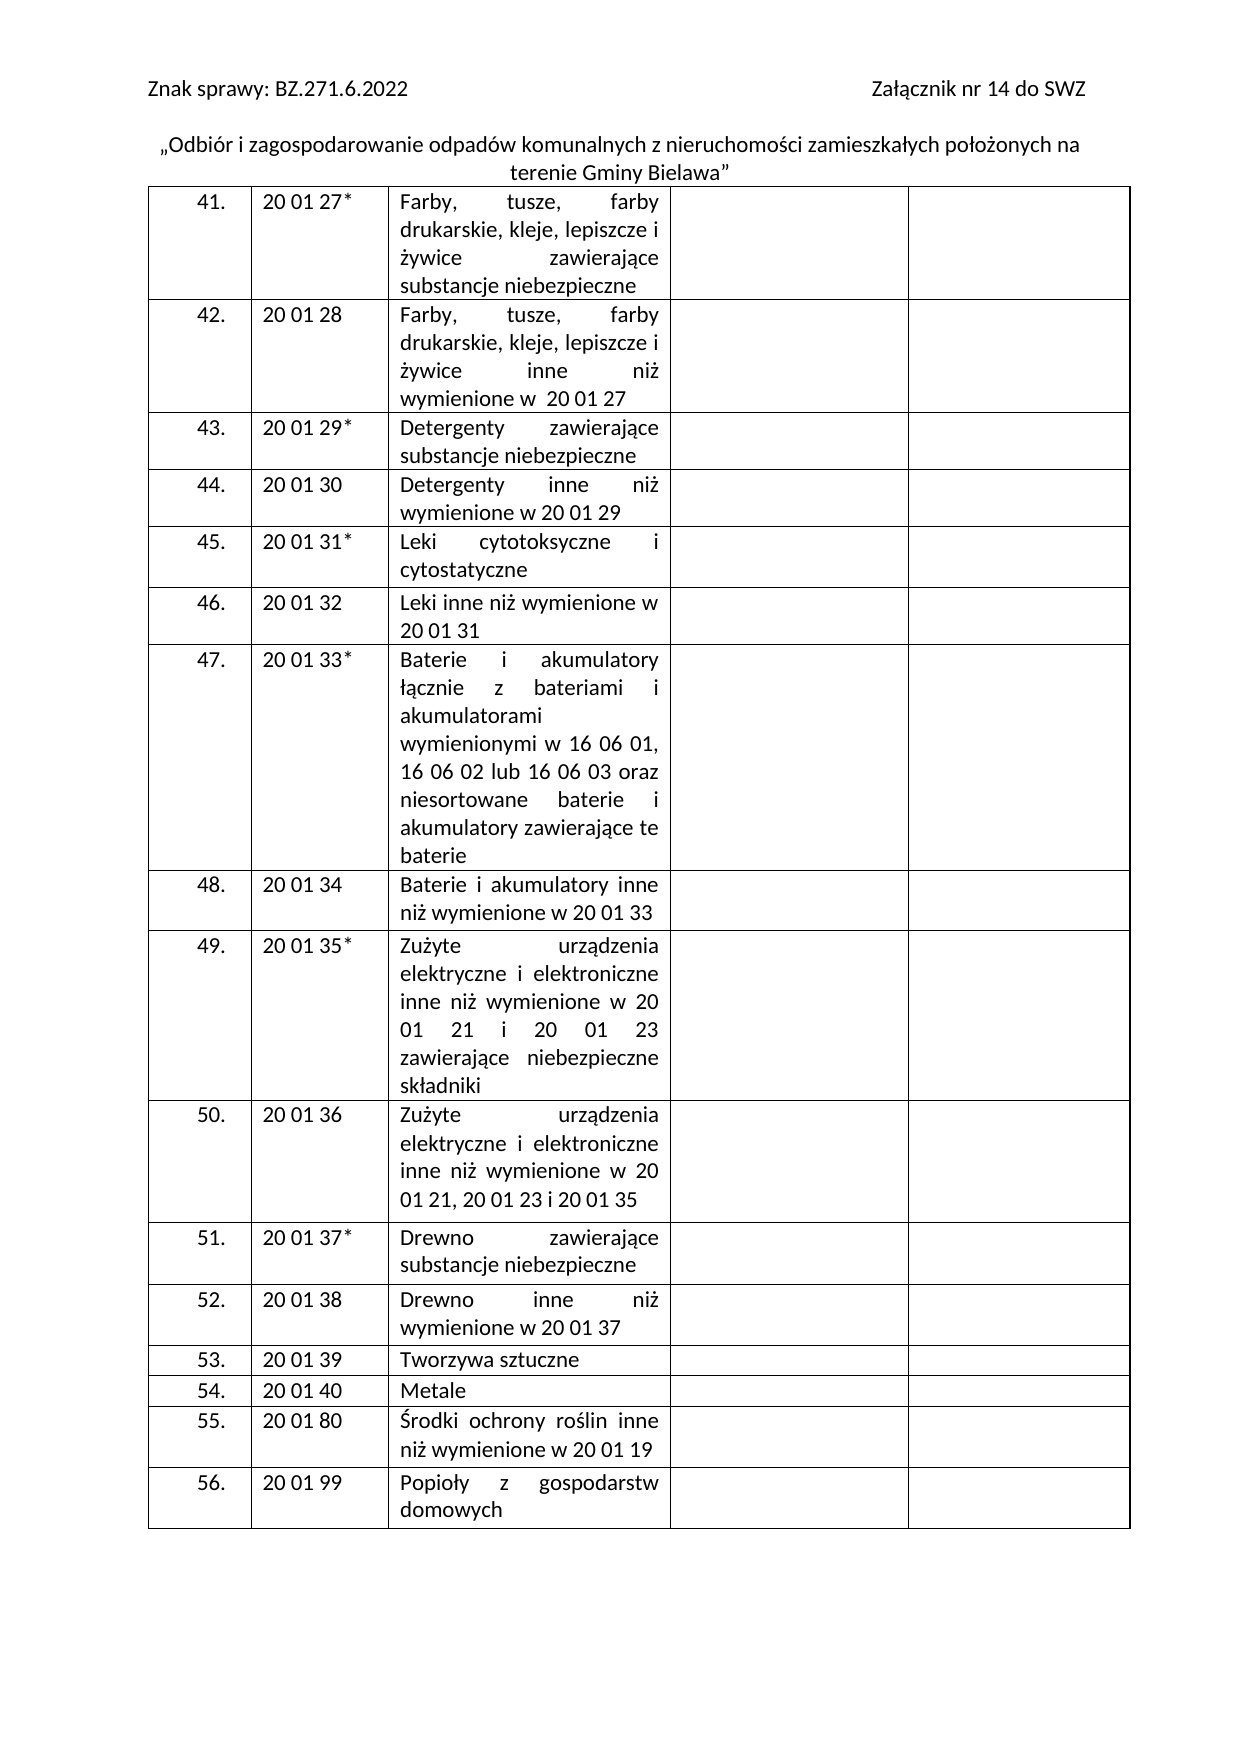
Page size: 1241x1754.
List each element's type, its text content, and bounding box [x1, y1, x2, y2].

table_cell 20 01 29* [252, 413, 388, 469]
table_cell [671, 1346, 908, 1375]
table_cell [671, 645, 908, 869]
table_cell 20 01 33* [252, 645, 388, 869]
table_cell Zużyte urządzenia elektryczne i elektroniczne inne niż wymienione w 20 01 21 i 20 01 23 zawierające niebezpieczne składniki [389, 931, 670, 1099]
table_cell [909, 187, 1129, 299]
table_cell 20 01 80 [252, 1407, 388, 1467]
table_cell [909, 470, 1129, 526]
table_cell [149, 1376, 251, 1406]
table_cell 20 01 32 [252, 588, 388, 644]
table_cell [671, 1468, 908, 1527]
table_cell [909, 871, 1129, 930]
table_cell Drewno inne niż wymienione w 20 01 37 [389, 1285, 670, 1344]
table_cell Drewno zawierające substancje niebezpieczne [389, 1223, 670, 1284]
table_cell 20 01 35* [252, 931, 388, 1099]
table_cell [671, 187, 908, 299]
table_cell [149, 187, 251, 299]
table_cell [909, 1101, 1129, 1222]
table_cell 20 01 40 [252, 1376, 388, 1406]
table_cell [671, 300, 908, 412]
table_cell [149, 645, 251, 869]
table_cell [909, 1376, 1129, 1406]
table_cell 20 01 30 [252, 470, 388, 526]
table_cell Metale [389, 1376, 670, 1406]
table_cell [671, 1223, 908, 1284]
table_cell [149, 931, 251, 1099]
table_cell [149, 1285, 251, 1344]
table_cell Baterie i akumulatory łącznie z bateriami i akumulatorami wymienionymi w 16 06 01, 16 06 02 lub 16 06 03 oraz niesortowane baterie i akumulatory zawierające te baterie [389, 645, 670, 869]
table_cell Detergenty inne niż wymienione w 20 01 29 [389, 470, 670, 526]
table_cell [149, 470, 251, 526]
table_cell [149, 527, 251, 587]
table_cell [149, 1407, 251, 1467]
table_cell [909, 1285, 1129, 1344]
table_cell [909, 931, 1129, 1099]
table_cell [909, 413, 1129, 469]
table_cell 20 01 34 [252, 871, 388, 930]
table_cell [909, 300, 1129, 412]
table_cell [909, 527, 1129, 587]
table_cell [149, 1468, 251, 1527]
table_cell [909, 588, 1129, 644]
table_cell [909, 1407, 1129, 1467]
table_cell Tworzywa sztuczne [389, 1346, 670, 1375]
table_cell Farby, tusze, farby drukarskie, kleje, lepiszcze i żywice inne niż wymienione w 20 01 27 [389, 300, 670, 412]
table_cell [671, 1285, 908, 1344]
table_cell [671, 871, 908, 930]
table_cell 20 01 99 [252, 1468, 388, 1527]
table_cell [149, 300, 251, 412]
table_cell [909, 1346, 1129, 1375]
table_cell [671, 1407, 908, 1467]
table_cell 20 01 38 [252, 1285, 388, 1344]
table_cell 20 01 31* [252, 527, 388, 587]
table_cell 20 01 28 [252, 300, 388, 412]
table_cell [671, 470, 908, 526]
table_cell Popioły z gospodarstw domowych [389, 1468, 670, 1527]
table_cell Leki cytotoksyczne i cytostatyczne [389, 527, 670, 587]
table_cell [909, 645, 1129, 869]
table_cell [149, 1223, 251, 1284]
table_cell [149, 871, 251, 930]
table_cell [671, 527, 908, 587]
table_cell [909, 1223, 1129, 1284]
table_cell Farby, tusze, farby drukarskie, kleje, lepiszcze i żywice zawierające substancje niebezpieczne [389, 187, 670, 299]
table_cell 20 01 37* [252, 1223, 388, 1284]
table_cell Detergenty zawierające substancje niebezpieczne [389, 413, 670, 469]
table_cell 20 01 27* [252, 187, 388, 299]
table_cell Baterie i akumulatory inne niż wymienione w 20 01 33 [389, 871, 670, 930]
table_cell [671, 1376, 908, 1406]
table_cell [671, 931, 908, 1099]
table_cell [149, 413, 251, 469]
table_cell [149, 1101, 251, 1222]
table_cell [671, 413, 908, 469]
table_cell Środki ochrony roślin inne niż wymienione w 20 01 19 [389, 1407, 670, 1467]
table_cell Leki inne niż wymienione w 20 01 31 [389, 588, 670, 644]
table_cell [909, 1468, 1129, 1527]
table_cell [671, 1101, 908, 1222]
table_cell 20 01 36 [252, 1101, 388, 1222]
table_cell Zużyte urządzenia elektryczne i elektroniczne inne niż wymienione w 20 01 21, 20 01 23 i 20 01 35 [389, 1101, 670, 1222]
table_cell [149, 1346, 251, 1375]
table_cell 20 01 39 [252, 1346, 388, 1375]
table_cell [671, 588, 908, 644]
table_cell [149, 588, 251, 644]
